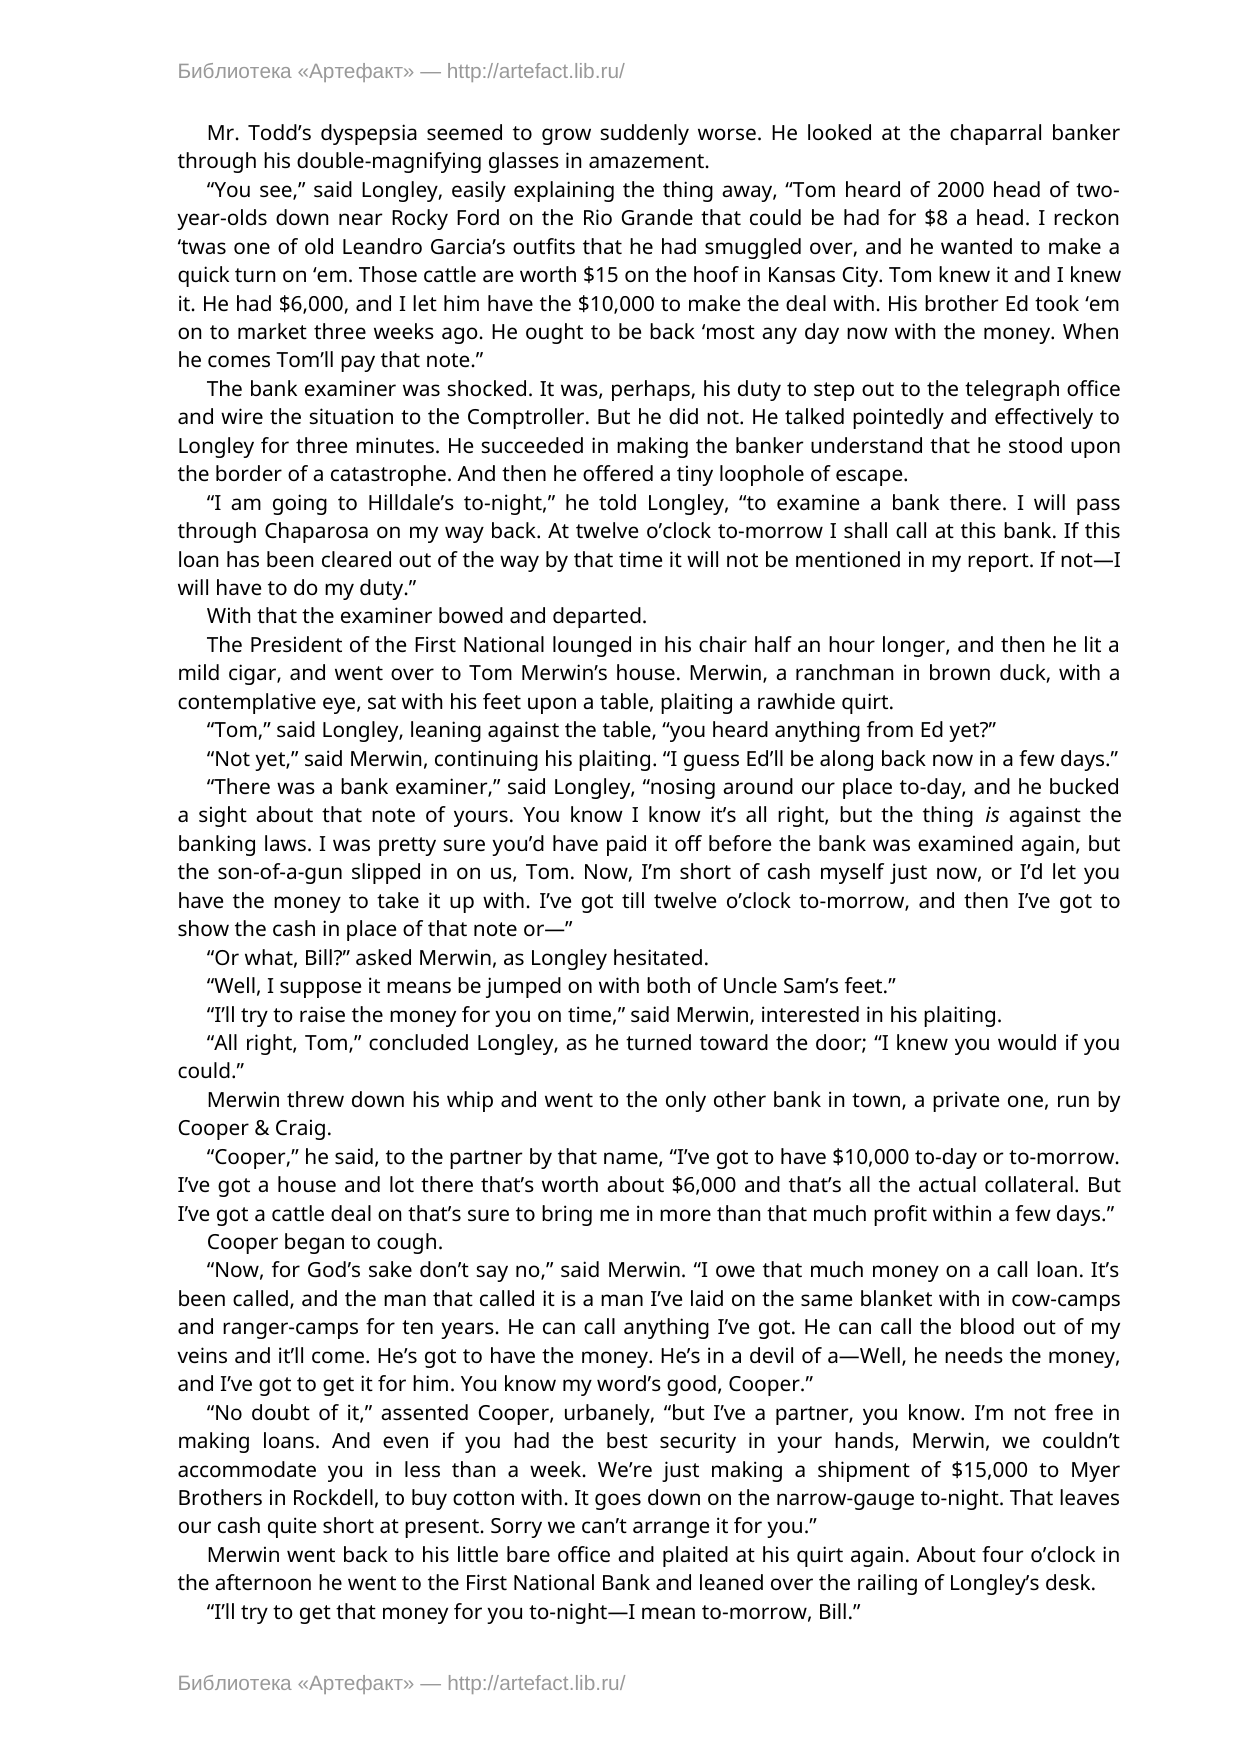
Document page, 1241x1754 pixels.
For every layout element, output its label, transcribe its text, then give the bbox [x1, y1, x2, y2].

text “Cooper,” he said, to the partner by that name, “I’ve got to have $10,000 to-day or to-morrow. I’ve got a house and lot there that’s worth about $6,000 and that’s all the actual collateral. But I’ve got a cattle deal on that’s sure to bring me in more than that much profit within a few days.” [177, 1142, 1122, 1227]
text “Or what, Bill?” asked Merwin, as Longley hesitated. [177, 943, 1122, 971]
text “You see,” said Longley, easily explaining the thing away, “Tom heard of 2000 head of two-year-olds down near Rocky Ford on the Rio Grande that could be had for $8 a head. I reckon ‘twas one of old Leandro Garcia’s outfits that he had smuggled over, and he wanted to make a quick turn on ‘em. Those cattle are worth $15 on the hoof in Kansas City. Tom knew it and I knew it. He had $6,000, and I let him have the $10,000 to make the deal with. His brother Ed took ‘em on to market three weeks ago. He ought to be back ‘most any day now with the money. When he comes Tom’ll pay that note.” [177, 175, 1122, 374]
text “All right, Tom,” concluded Longley, as he turned toward the door; “I knew you would if you could.” [177, 1028, 1122, 1085]
text “Tom,” said Longley, leaning against the table, “you heard anything from Ed yet?” [177, 715, 1122, 744]
text Cooper began to cough. [177, 1227, 1122, 1256]
text With that the examiner bowed and departed. [177, 602, 1122, 630]
text Merwin went back to his little bare office and plaited at his quirt again. About four o’clock in the afternoon he went to the First National Bank and leaned over the railing of Longley’s desk. [177, 1540, 1122, 1597]
text “Not yet,” said Merwin, continuing his plaiting. “I guess Ed’ll be along back now in a few days.” [177, 744, 1122, 772]
text The President of the First National lounged in his chair half an hour longer, and then he lit a mild cigar, and went over to Tom Merwin’s house. Merwin, a ranchman in brown duck, with a contemplative eye, sat with his feet upon a table, plaiting a rawhide quirt. [177, 630, 1122, 715]
text “I am going to Hilldale’s to-night,” he told Longley, “to examine a bank there. I will pass through Chaparosa on my way back. At twelve o’clock to-morrow I shall call at this bank. If this loan has been cleared out of the way by that time it will not be mentioned in my report. If not—I will have to do my duty.” [177, 488, 1122, 602]
text The bank examiner was shocked. It was, perhaps, his duty to step out to the telegraph office and wire the situation to the Comptroller. But he did not. He talked pointedly and effectively to Longley for three minutes. He succeeded in making the banker understand that he stood upon the border of a catastrophe. And then he offered a tiny loophole of escape. [177, 374, 1122, 488]
text “There was a bank examiner,” said Longley, “nosing around our place to-day, and he bucked a sight about that note of yours. You know I know it’s all right, but the thing is against the banking laws. I was pretty sure you’d have paid it off before the bank was examined again, but the son-of-a-gun slipped in on us, Tom. Now, I’m short of cash myself just now, or I’d let you have the money to take it up with. I’ve got till twelve o’clock to-morrow, and then I’ve got to show the cash in place of that note or—” [177, 772, 1122, 943]
text “I’ll try to get that money for you to-night—I mean to-morrow, Bill.” [177, 1597, 1122, 1625]
text Merwin threw down his whip and went to the only other bank in town, a private one, run by Cooper & Craig. [177, 1085, 1122, 1142]
text Mr. Todd’s dyspepsia seemed to grow suddenly worse. He looked at the chaparral banker through his double-magnifying glasses in amazement. [177, 118, 1122, 175]
text “Now, for God’s sake don’t say no,” said Merwin. “I owe that much money on a call loan. It’s been called, and the man that called it is a man I’ve laid on the same blanket with in cow-camps and ranger-camps for ten years. He can call anything I’ve got. He can call the blood out of my veins and it’ll come. He’s got to have the money. He’s in a devil of a—Well, he needs the money, and I’ve got to get it for him. You know my word’s good, Cooper.” [177, 1256, 1122, 1398]
text “No doubt of it,” assented Cooper, urbanely, “but I’ve a partner, you know. I’m not free in making loans. And even if you had the best security in your hands, Merwin, we couldn’t accommodate you in less than a week. We’re just making a shipment of $15,000 to Myer Brothers in Rockdell, to buy cotton with. It goes down on the narrow-gauge to-night. That leaves our cash quite short at present. Sorry we can’t arrange it for you.” [177, 1398, 1122, 1540]
text “I’ll try to raise the money for you on time,” said Merwin, interested in his plaiting. [177, 1000, 1122, 1028]
text “Well, I suppose it means be jumped on with both of Uncle Sam’s feet.” [177, 971, 1122, 1000]
